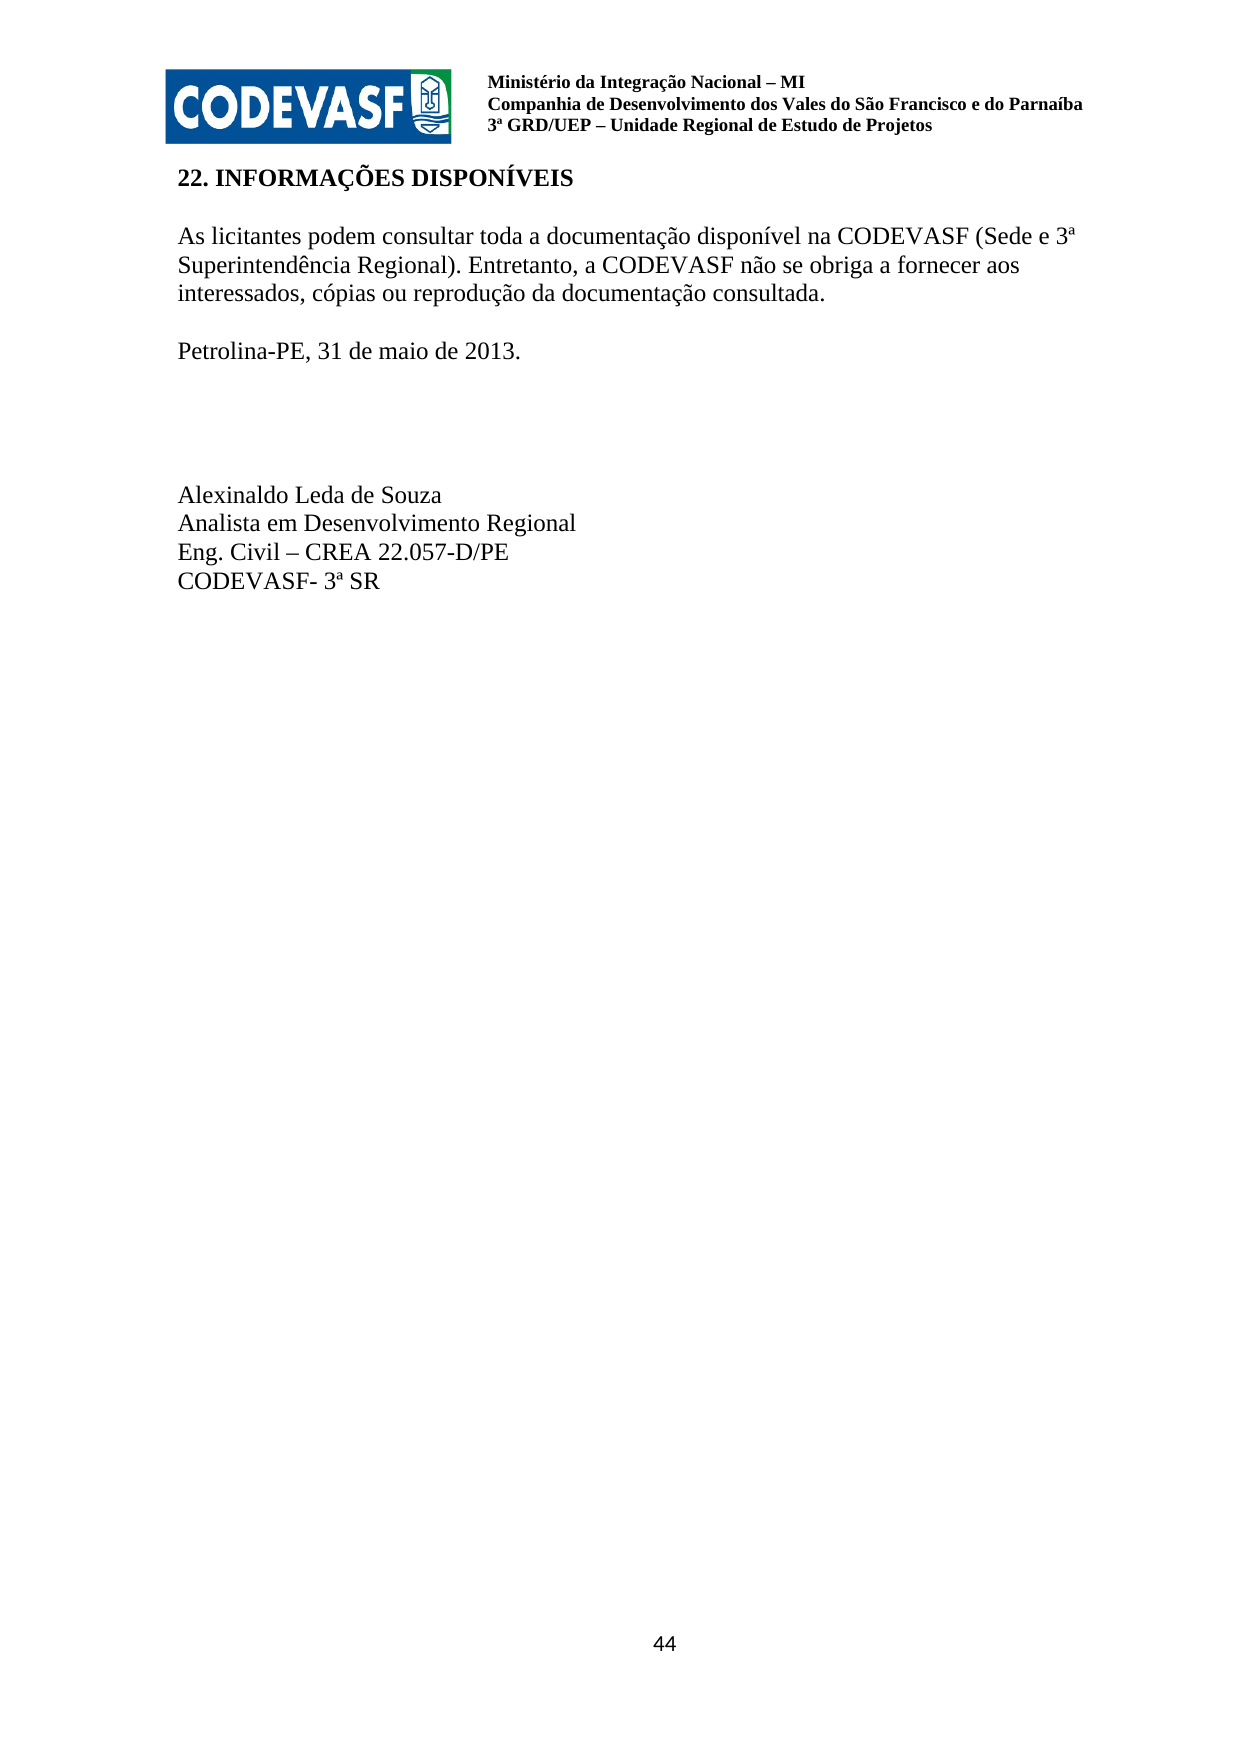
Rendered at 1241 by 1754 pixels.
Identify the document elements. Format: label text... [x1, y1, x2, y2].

text CODEVASF- 3ª SR [177, 566, 1152, 595]
picture [165, 69, 452, 144]
text Alexinaldo Leda de Souza [177, 480, 1152, 508]
text Petrolina-PE, 31 de maio de 2013. [177, 336, 1152, 365]
text Analista em Desenvolvimento Regional [177, 508, 1152, 537]
subtitle INFORMAÇÕES DISPONÍVEIS [177, 163, 1152, 192]
text Eng. Civil – CREA 22.057-D/PE [177, 537, 1152, 566]
text As licitantes podem consultar toda a documentação disponível na CODEVASF (Sede e 3ª Superintendência Regional). Entretanto, a CODEVASF não se obriga a fornecer aos interessados, cópias ou reprodução da documentação consultada. [177, 221, 1152, 307]
